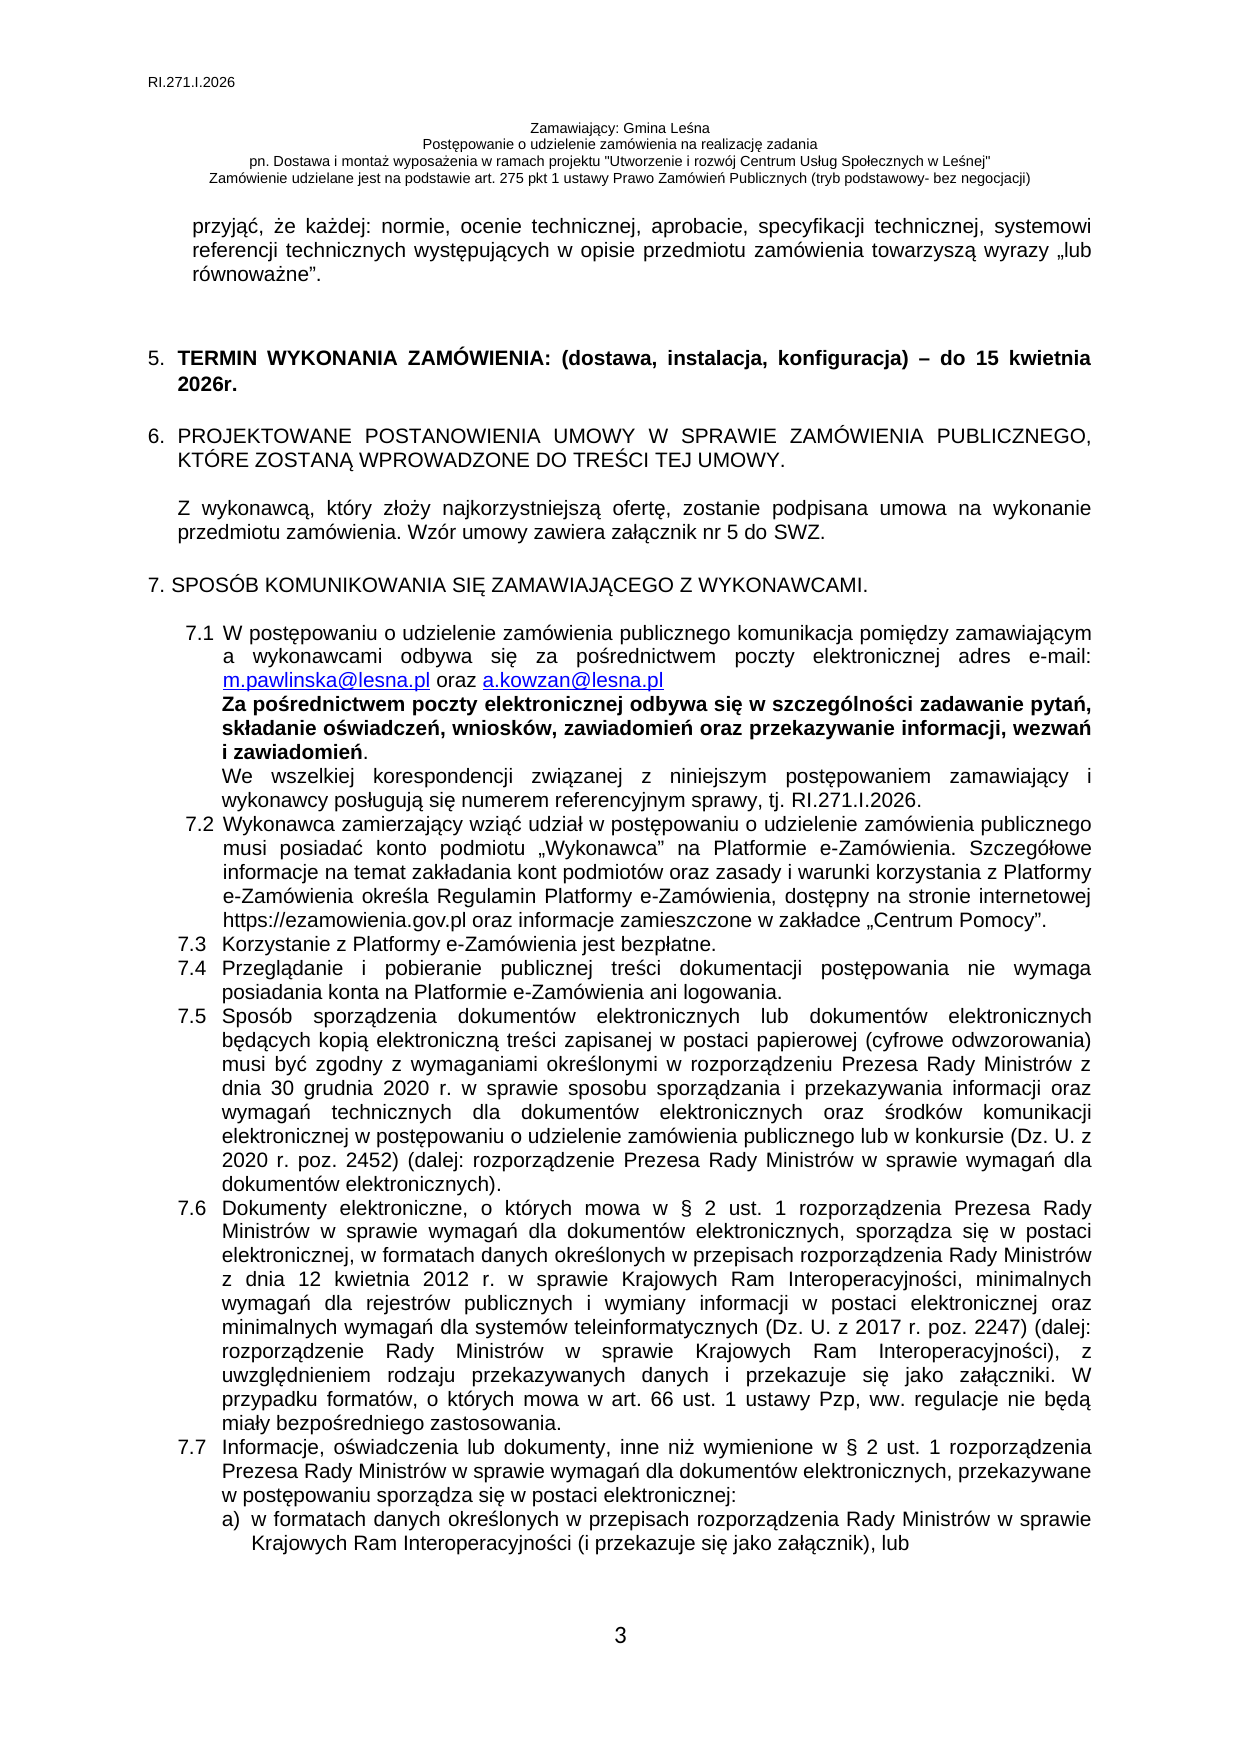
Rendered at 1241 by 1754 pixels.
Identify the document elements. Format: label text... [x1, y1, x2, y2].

text 6. PROJEKTOWANE POSTANOWIENIA UMOWY W SPRAWIE ZAMÓWIENIA PUBLICZNEGO, KTÓRE ZOSTANĄ WPROWADZONE DO TREŚCI TEJ UMOWY. [148, 424, 1093, 472]
text Z wykonawcą, który złoży najkorzystniejszą ofertę, zostanie podpisana umowa na wykonanie przedmiotu zamówienia. Wzór umowy zawiera załącznik nr 5 do SWZ. [177, 496, 1093, 544]
list Informacje, oświadczenia lub dokumenty, inne niż wymienione w § 2 ust. 1 rozporządzenia Prezesa Rady Ministrów w sprawie wymagań dla dokumentów elektronicznych, przekazywane w postępowaniu sporządza się w postaci elektronicznej: [177, 1435, 1093, 1507]
list Wykonawca zamierzający wziąć udział w postępowaniu o udzielenie zamówienia publicznego musi posiadać konto podmiotu „Wykonawca” na Platformie e-Zamówienia. Szczegółowe informacje na temat zakładania kont podmiotów oraz zasady i warunki korzystania z Platformy e-Zamówienia określa Regulamin Platformy e-Zamówienia, dostępny na stronie internetowej https://ezamowienia.gov.pl oraz informacje zamieszczone w zakładce „Centrum Pomocy”. [185, 812, 1093, 932]
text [148, 214, 1093, 286]
text 7. SPOSÓB KOMUNIKOWANIA SIĘ ZAMAWIAJĄCEGO Z WYKONAWCAMI. [148, 572, 1093, 596]
text Za pośrednictwem poczty elektronicznej odbywa się w szczególności zadawanie pytań, składanie oświadczeń, wniosków, zawiadomień oraz przekazywanie informacji, wezwań i zawiadomień. [222, 692, 1093, 764]
list Dokumenty elektroniczne, o których mowa w § 2 ust. 1 rozporządzenia Prezesa Rady Ministrów w sprawie wymagań dla dokumentów elektronicznych, sporządza się w postaci elektronicznej, w formatach danych określonych w przepisach rozporządzenia Rady Ministrów z dnia 12 kwietnia 2012 r. w sprawie Krajowych Ram Interoperacyjności, minimalnych wymagań dla rejestrów publicznych i wymiany informacji w postaci elektronicznej oraz minimalnych wymagań dla systemów teleinformatycznych (Dz. U. z 2017 r. poz. 2247) (dalej: rozporządzenie Rady Ministrów w sprawie Krajowych Ram Interoperacyjności), z uwzględnieniem rodzaju przekazywanych danych i przekazuje się jako załączniki. W przypadku formatów, o których mowa w art. 66 ust. 1 ustawy Pzp, ww. regulacje nie będą miały bezpośredniego zastosowania. [177, 1195, 1093, 1435]
list Sposób sporządzenia dokumentów elektronicznych lub dokumentów elektronicznych będących kopią elektroniczną treści zapisanej w postaci papierowej (cyfrowe odwzorowania) musi być zgodny z wymaganiami określonymi w rozporządzeniu Prezesa Rady Ministrów z dnia 30 grudnia 2020 r. w sprawie sposobu sporządzania i przekazywania informacji oraz wymagań technicznych dla dokumentów elektronicznych oraz środków komunikacji elektronicznej w postępowaniu o udzielenie zamówienia publicznego lub w konkursie (Dz. U. z 2020 r. poz. 2452) (dalej: rozporządzenie Prezesa Rady Ministrów w sprawie wymagań dla dokumentów elektronicznych). [177, 1004, 1093, 1195]
list Korzystanie z Platformy e-Zamówienia jest bezpłatne. [177, 932, 1093, 956]
text We wszelkiej korespondencji związanej z niniejszym postępowaniem zamawiający i wykonawcy posługują się numerem referencyjnym sprawy, tj. RI.271.I.2026. [222, 764, 1093, 812]
text a) w formatach danych określonych w przepisach rozporządzenia Rady Ministrów w sprawie Krajowych Ram Interoperacyjności (i przekazuje się jako załącznik), lub [222, 1507, 1093, 1555]
list W postępowaniu o udzielenie zamówienia publicznego komunikacja pomiędzy zamawiającym a wykonawcami odbywa się za pośrednictwem poczty elektronicznej adres e-mail: m.pawlinska@lesna.pl oraz a.kowzan@lesna.pl [185, 620, 1093, 692]
text 5. TERMIN WYKONANIA ZAMÓWIENIA: (dostawa, instalacja, konfiguracja) – do 15 kwietnia 2026r. [148, 343, 1093, 396]
list Przeglądanie i pobieranie publicznej treści dokumentacji postępowania nie wymaga posiadania konta na Platformie e-Zamówienia ani logowania. [177, 956, 1093, 1004]
